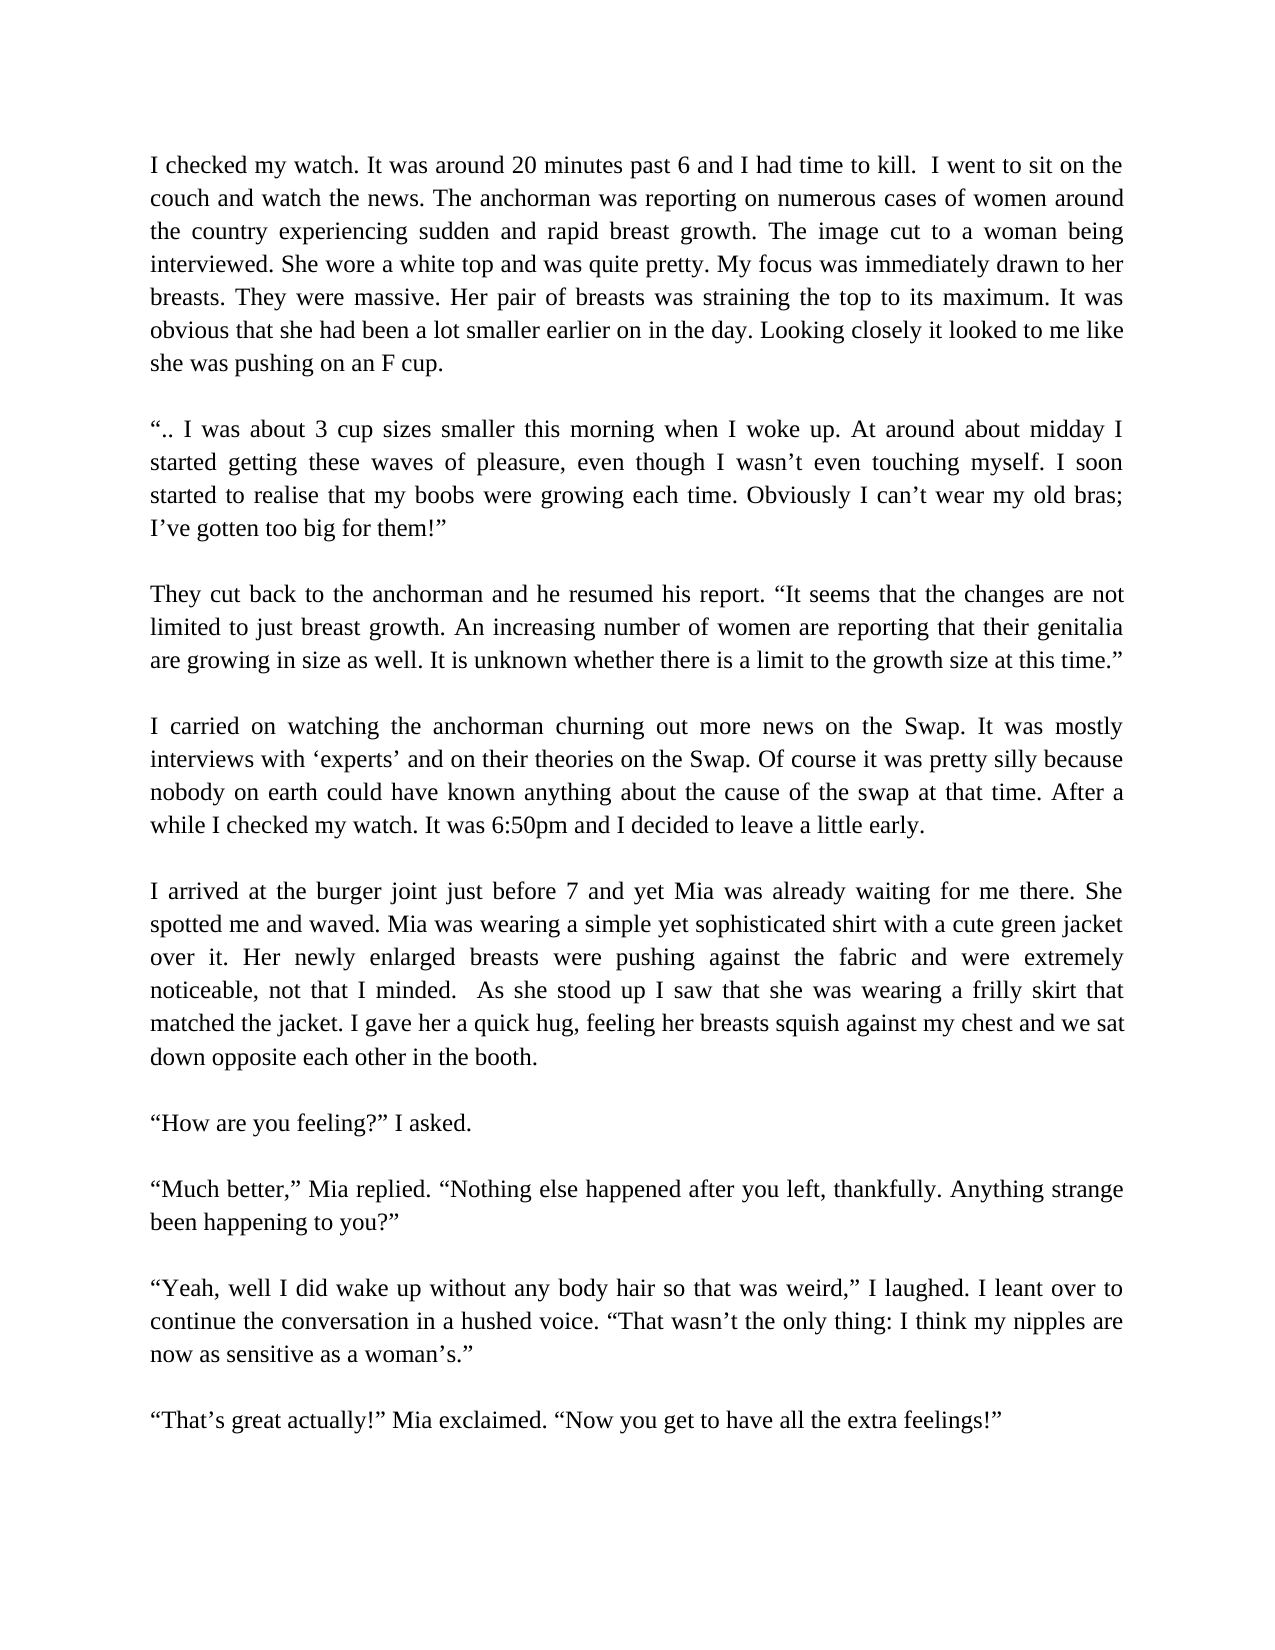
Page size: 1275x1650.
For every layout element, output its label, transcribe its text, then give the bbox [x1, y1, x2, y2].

text I carried on watching the anchorman churning out more news on the Swap. It was mostly interviews with ‘experts’ and on their theories on the Swap. Of course it was pretty silly because nobody on earth could have known anything about the cause of the swap at that time. After a while I checked my watch. It was 6:50pm and I decided to leave a little early. [150, 711, 1125, 839]
text “How are you feeling?” I asked. [150, 1108, 1125, 1136]
text I arrived at the burger joint just before 7 and yet Mia was already waiting for me there. She spotted me and waved. Mia was wearing a simple yet sophisticated shirt with a cute green jacket over it. Her newly enlarged breasts were pushing against the fabric and were extremely noticeable, not that I minded. As she stood up I saw that she was wearing a frilly skirt that matched the jacket. I gave her a quick hug, feeling her breasts squish against my chest and we sat down opposite each other in the booth. [150, 876, 1125, 1070]
text “That’s great actually!” Mia exclaimed. “Now you get to have all the extra feelings!” [150, 1405, 1125, 1433]
text “Much better,” Mia replied. “Nothing else happened after you left, thankfully. Anything strange been happening to you?” [150, 1174, 1125, 1235]
text “Yeah, well I did wake up without any body hair so that was weird,” I laughed. I leant over to continue the conversation in a hushed voice. “That wasn’t the only thing: I think my nipples are now as sensitive as a woman’s.” [150, 1273, 1125, 1367]
text I checked my watch. It was around 20 minutes past 6 and I had time to kill. I went to sit on the couch and watch the news. The anchorman was reporting on numerous cases of women around the country experiencing sudden and rapid breast growth. The image cut to a woman being interviewed. She wore a white top and was quite pretty. My focus was immediately drawn to her breasts. They were massive. Her pair of breasts was straining the top to its maximum. It was obvious that she had been a lot smaller earlier on in the day. Looking closely it looked to me like she was pushing on an F cup. [150, 150, 1125, 377]
text They cut back to the anchorman and he resumed his report. “It seems that the changes are not limited to just breast growth. An increasing number of women are reporting that their genitalia are growing in size as well. It is unknown whether there is a limit to the growth size at this time.” [150, 579, 1125, 674]
text “.. I was about 3 cup sizes smaller this morning when I woke up. At around about midday I started getting these waves of pleasure, even though I wasn’t even touching myself. I soon started to realise that my boobs were growing each time. Obviously I can’t wear my old bras; I’ve gotten too big for them!” [150, 414, 1125, 542]
